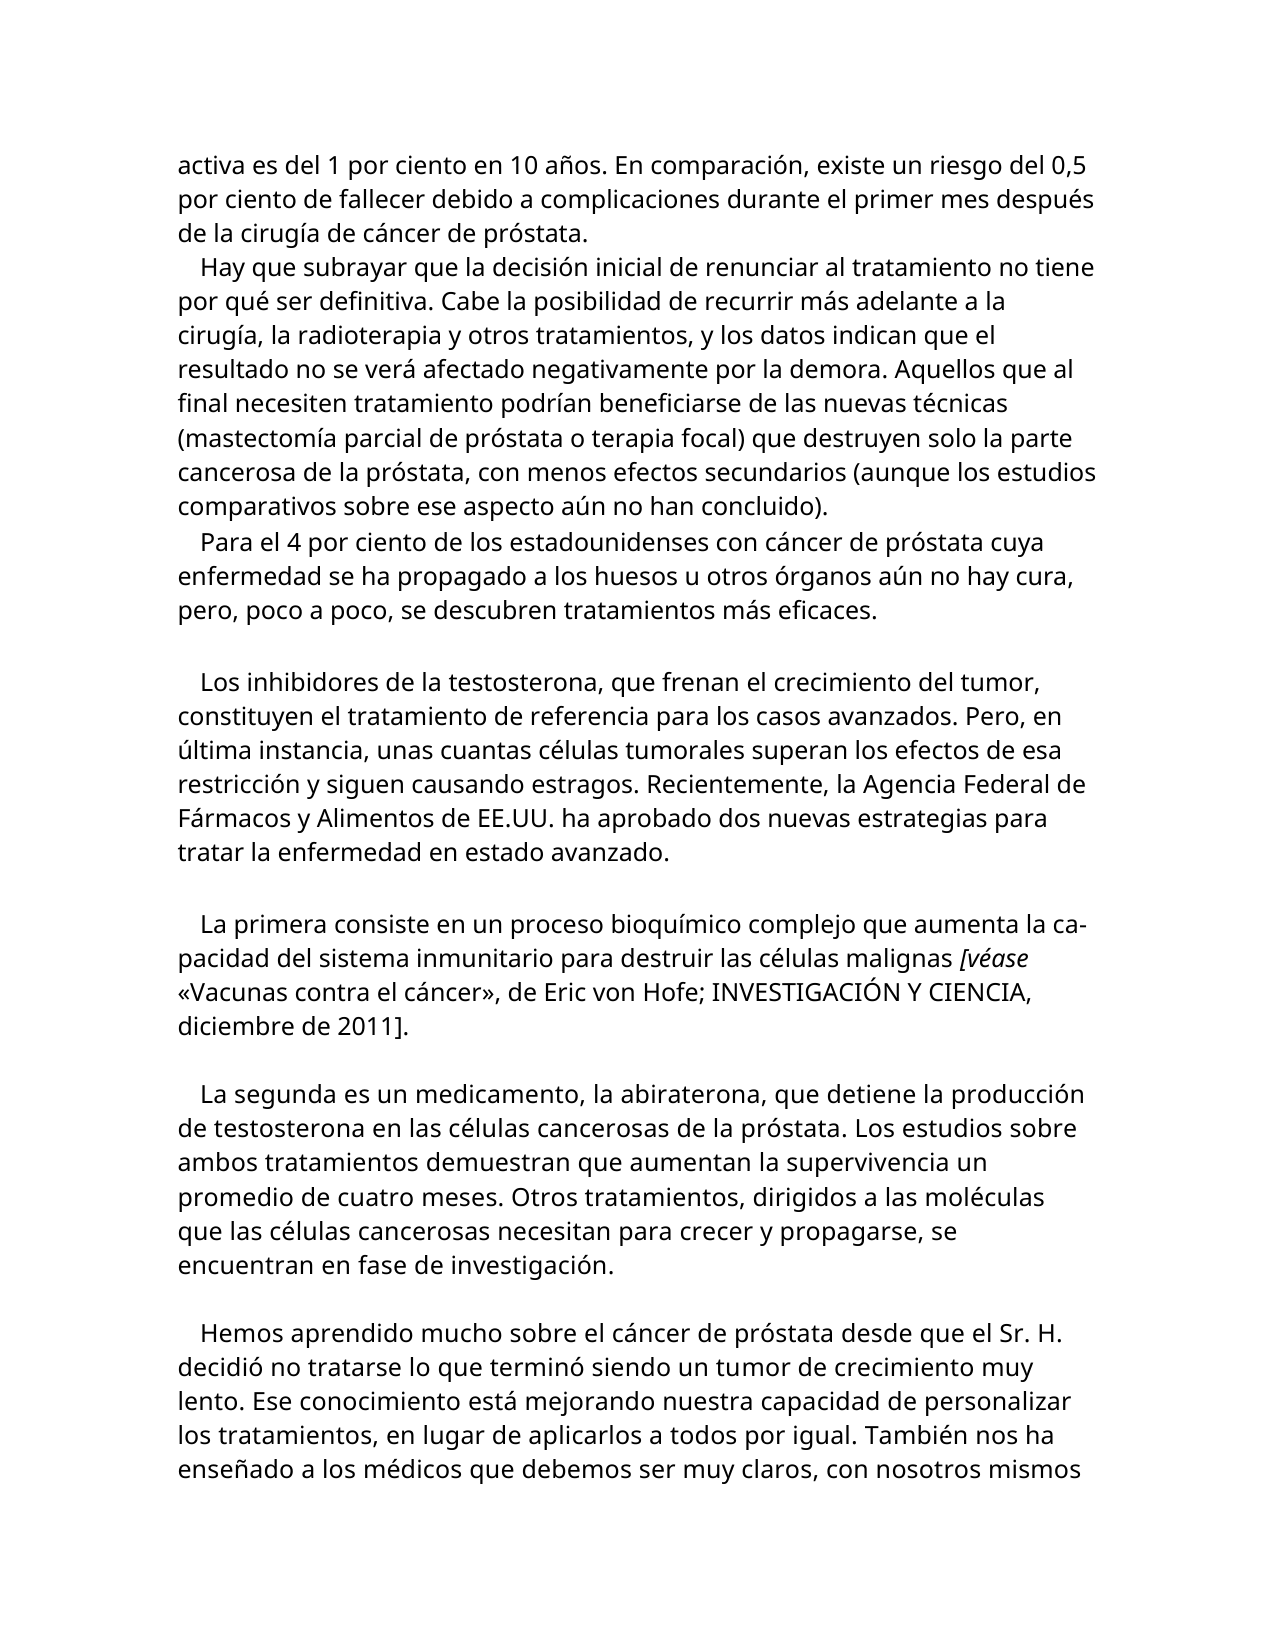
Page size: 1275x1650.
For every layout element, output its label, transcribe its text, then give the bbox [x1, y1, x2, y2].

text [177, 1316, 1098, 1486]
text Para el 4 por ciento de los estadounidenses con cáncer de próstata cuya enfermedad se ha propagado a los huesos u otros órganos aún no hay cura, pero, poco a poco, se descubren tratamientos más eficaces. [177, 524, 1098, 626]
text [177, 148, 1098, 250]
text La primera consiste en un proceso bioquímico complejo que aumenta la capacidad del sistema inmunitario para destruir las células malignas [véase «Vacunas contra el cáncer», de Eric von Hofe; INVESTIGACIÓN Y CIENCIA, diciembre de 2011]. [177, 906, 1098, 1043]
text Hay que subrayar que la decisión inicial de renunciar al tratamiento no tiene por qué ser definitiva. Cabe la posibilidad de recurrir más adelante a la cirugía, la radioterapia y otros tratamientos, y los datos indican que el resultado no se verá afectado negativamente por la demora. Aquellos que al final necesiten tratamiento podrían beneficiarse de las nuevas técnicas (mastectomía parcial de próstata o terapia focal) que destruyen solo la parte cancerosa de la próstata, con menos efectos secundarios (aunque los estudios comparativos sobre ese aspecto aún no han concluido). [177, 250, 1098, 522]
text Los inhibidores de la testosterona, que frenan el crecimiento del tumor, constituyen el tratamiento de referencia para los casos avanzados. Pero, en última instancia, unas cuantas células tumorales superan los efectos de esa restricción y siguen causando estragos. Recientemente, la Agencia Federal de Fármacos y Alimentos de EE.UU. ha aprobado dos nuevas estrategias para tratar la enfermedad en estado avanzado. [177, 664, 1098, 869]
text La segunda es un medicamento, la abiraterona, que detiene la producción de testosterona en las células cancerosas de la próstata. Los estudios sobre ambos tratamientos demuestran que aumentan la supervivencia un promedio de cuatro meses. Otros tratamientos, dirigidos a las moléculas que las células cancerosas necesitan para crecer y propagarse, se encuentran en fase de investigación. [177, 1077, 1098, 1281]
